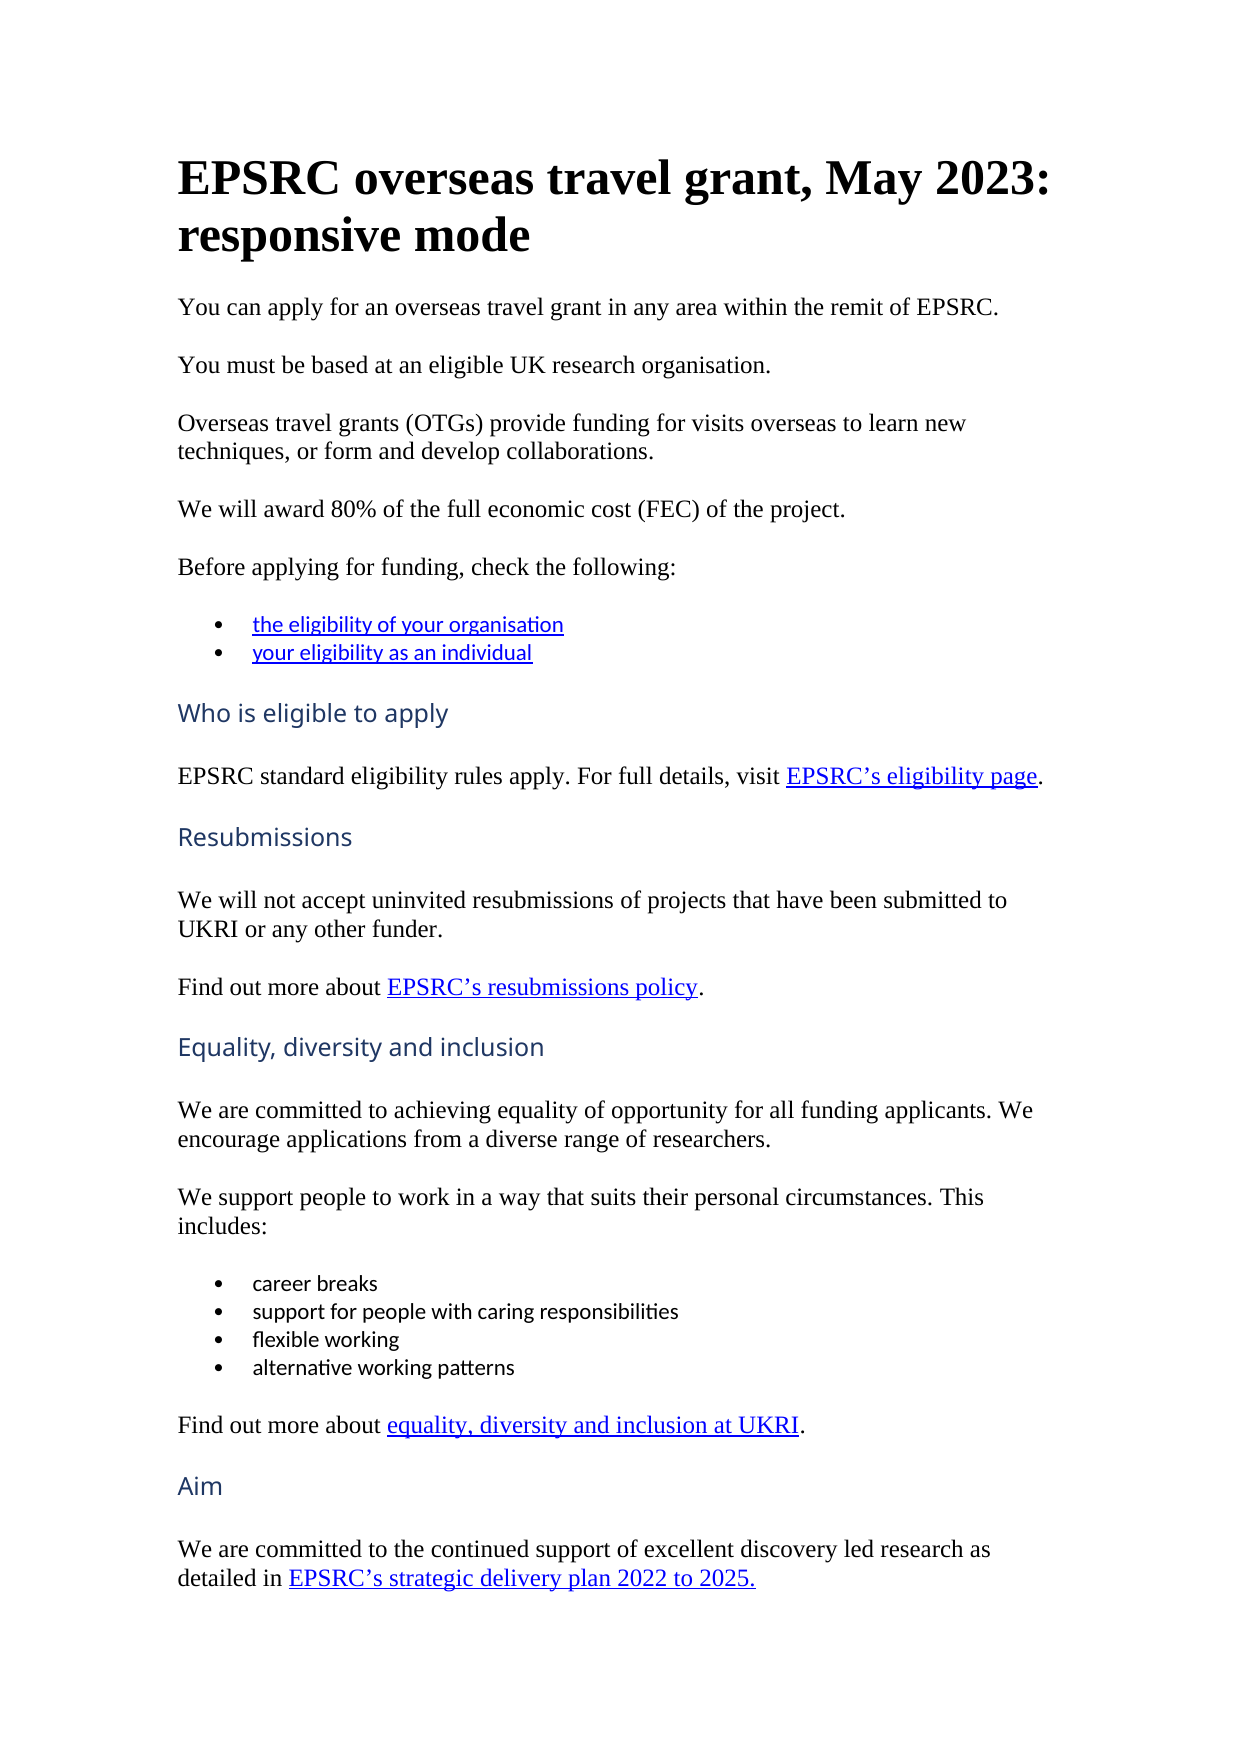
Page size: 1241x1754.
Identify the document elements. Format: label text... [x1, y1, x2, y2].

text We will award 80% of the full economic cost (FEC) of the project. [177, 494, 1063, 523]
text Find out more about equality, diversity and inclusion at UKRI. [177, 1410, 1063, 1439]
text Find out more about EPSRC’s resubmissions policy. [177, 972, 1063, 1001]
text We support people to work in a way that suits their personal circumstances. This includes: [177, 1182, 1063, 1240]
text We will not accept uninvited resubmissions of projects that have been submitted to UKRI or any other funder. [177, 885, 1063, 943]
subtitle Equality, diversity and inclusion [177, 1030, 1063, 1064]
list career breaks [215, 1269, 1063, 1297]
text We are committed to the continued support of excellent discovery led research as detailed in EPSRC’s strategic delivery plan 2022 to 2025. [177, 1534, 1063, 1592]
text Overseas travel grants (OTGs) provide funding for visits overseas to learn new techniques, or form and develop collaborations. [177, 408, 1063, 465]
subtitle Who is eligible to apply [177, 695, 1063, 729]
text EPSRC standard eligibility rules apply. For full details, visit EPSRC’s eligibility page. [177, 761, 1063, 790]
text EPSRC overseas travel grant, May 2023: responsive mode [177, 148, 1063, 263]
list alternative working patterns [215, 1353, 1063, 1381]
text Before applying for funding, check the following: [177, 552, 1063, 581]
subtitle Resubmissions [177, 819, 1063, 853]
text We are committed to achieving equality of opportunity for all funding applicants. We encourage applications from a diverse range of researchers. [177, 1096, 1063, 1153]
list the eligibility of your organisation [215, 610, 1063, 638]
text You can apply for an overseas travel grant in any area within the remit of EPSRC. [177, 292, 1063, 321]
list flexible working [215, 1325, 1063, 1353]
list your eligibility as an individual [215, 638, 1063, 666]
list support for people with caring responsibilities [215, 1297, 1063, 1325]
text You must be based at an eligible UK research organisation. [177, 350, 1063, 378]
subtitle Aim [177, 1468, 1063, 1502]
